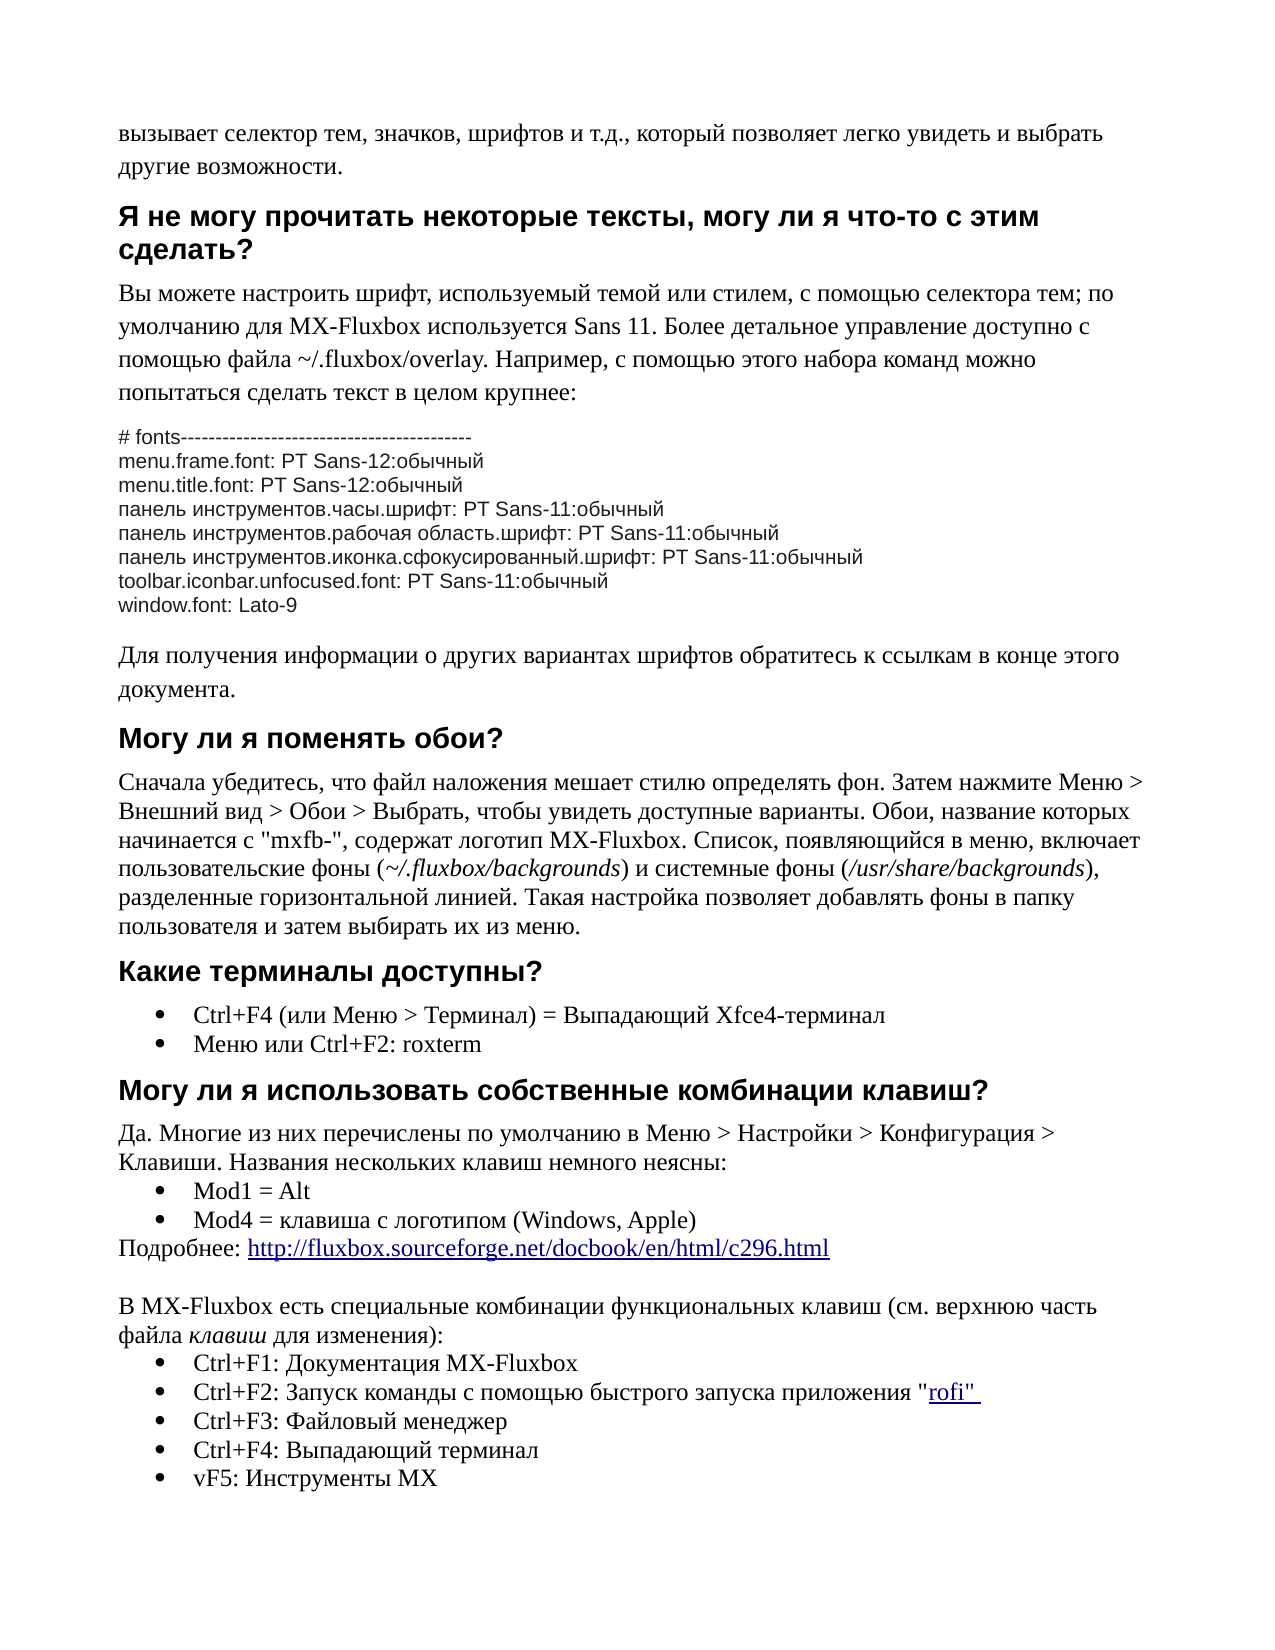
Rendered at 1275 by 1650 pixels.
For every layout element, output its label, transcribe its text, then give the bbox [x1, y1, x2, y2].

list : Инструменты MX [156, 1463, 1157, 1492]
text # fonts------------------------------------------ menu.frame.font: PT Sans-12:обычный menu.title.font: PT Sans-12:обычный панель инструментов.часы.шрифт: PT Sans-11:обычный панель инструментов.рабочая область.шрифт: PT Sans-11:обычный панель инструментов.иконка.сфокусированный.шрифт: PT Sans-11:обычный toolbar.iconbar.unfocused.font: PT Sans-11:обычный window.font: Lato-9 [118, 425, 1157, 617]
subtitle Могу ли я поменять обои? [118, 721, 1157, 755]
text Да. Многие из них перечислены по умолчанию в Меню > Настройки > Конфигурация > Клавиши. Названия нескольких клавиш немного неясны: [118, 1118, 1157, 1176]
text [118, 118, 1157, 180]
list Mod1 = Alt [156, 1176, 1157, 1205]
list Mod4 = клавиша с логотипом (Windows, Apple) [156, 1205, 1157, 1233]
text Подробнее: http://fluxbox.sourceforge.net/docbook/en/html/c296.html [118, 1233, 1157, 1262]
subtitle Какие терминалы доступны? [118, 954, 1157, 988]
text Сначала убедитесь, что файл наложения мешает стилю определять фон. Затем нажмите Меню > Внешний вид > Обои > Выбрать, чтобы увидеть доступные варианты. Обои, название которых начинается с "mxfb-", содержат логотип MX-Fluxbox. Список, появляющийся в меню, включает пользовательские фоны (~/.fluxbox/backgrounds) и системные фоны (/usr/share/backgrounds), разделенные горизонтальной линией. Такая настройка позволяет добавлять фоны в папку пользователя и затем выбирать их из меню. [118, 767, 1157, 940]
subtitle Могу ли я использовать собственные комбинации клавиш? [118, 1072, 1157, 1106]
subtitle Я не могу прочитать некоторые тексты, могу ли я что-то с этим сделать? [118, 199, 1157, 266]
list Меню или : roxterm [156, 1029, 1157, 1058]
text В MX-Fluxbox есть специальные функциональных клавиш (см. верхнюю часть файла клавиш для изменения): [118, 1291, 1157, 1348]
list : Запуск команды с помощью быстрого запуска приложения "rofi" [156, 1377, 1157, 1406]
text Вы можете настроить шрифт, используемый темой помощью селектора тем; по умолчанию для MX-Fluxbox используется Sans 11. Более детальное управление доступно с помощью файла ~/.fluxbox/overlay. Например, с помощью этого набора команд можно попытаться сделать текст в целом крупнее: [118, 278, 1157, 406]
list (или Меню > Терминал) = Выпадающий Xfce4-терминал [156, 1000, 1157, 1029]
text Для получения информации о других вариантах шрифтов обратитесь к ссылкам в конце этого документа. [118, 641, 1157, 702]
list : Файловый менеджер [156, 1406, 1157, 1435]
list : Выпадающий терминал [156, 1435, 1157, 1463]
list : Документация MX-Fluxbox [156, 1348, 1157, 1377]
